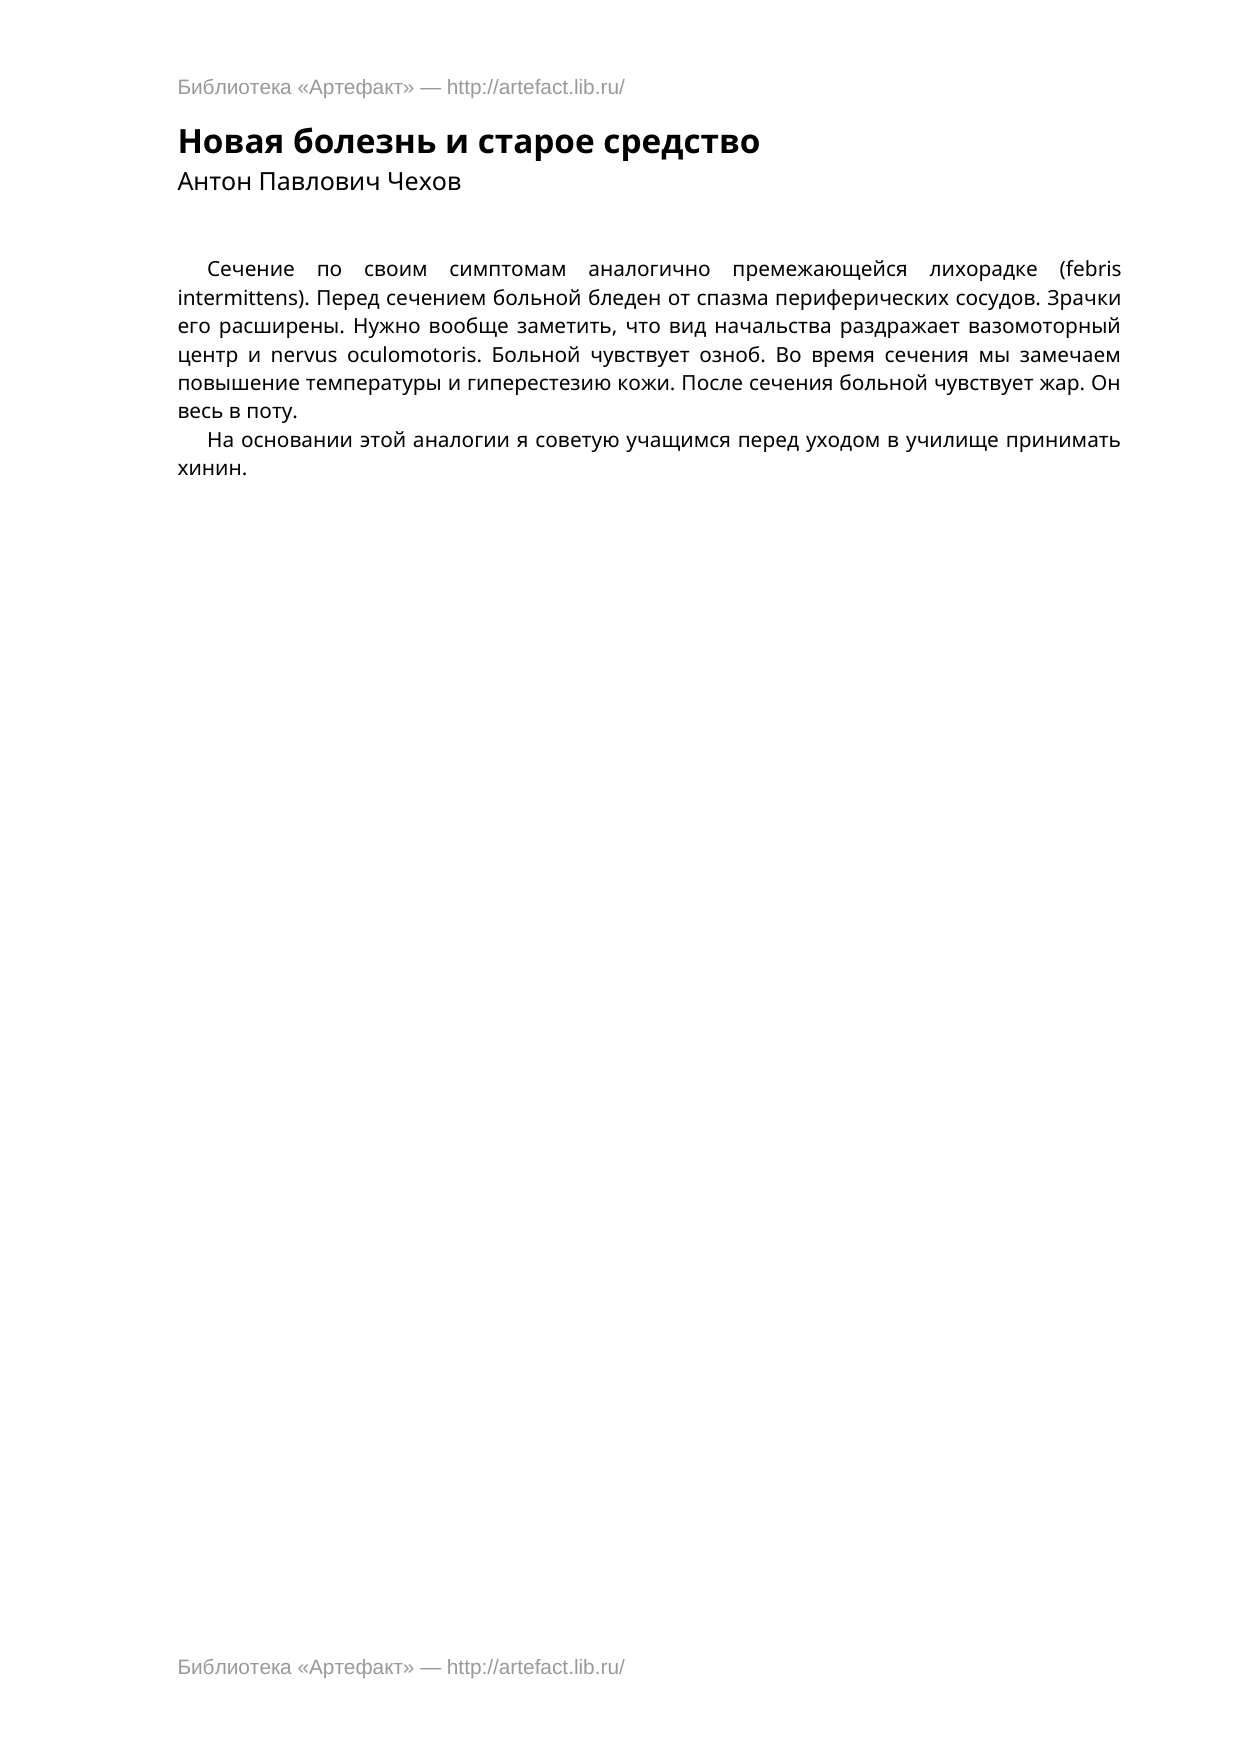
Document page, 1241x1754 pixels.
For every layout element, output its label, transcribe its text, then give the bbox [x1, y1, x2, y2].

text Новая болезнь и старое средство [177, 118, 1122, 163]
text Сечение по своим симптомам аналогично премежающейся лихорадке (febris intermittens). Перед сечением больной бледен от спазма периферических сосудов. Зрачки его расширены. Нужно вообще заметить, что вид начальства раздражает вазомоторный центр и nervus oculomotoris. Больной чувствует озноб. Во время сечения мы замечаем повышение температуры и гиперестезию кожи. После сечения больной чувствует жар. Он весь в поту. [177, 254, 1122, 425]
text На основании этой аналогии я советую учащимся перед уходом в училище принимать хинин. [177, 425, 1122, 482]
text Антон Павлович Чехов [177, 163, 1122, 198]
